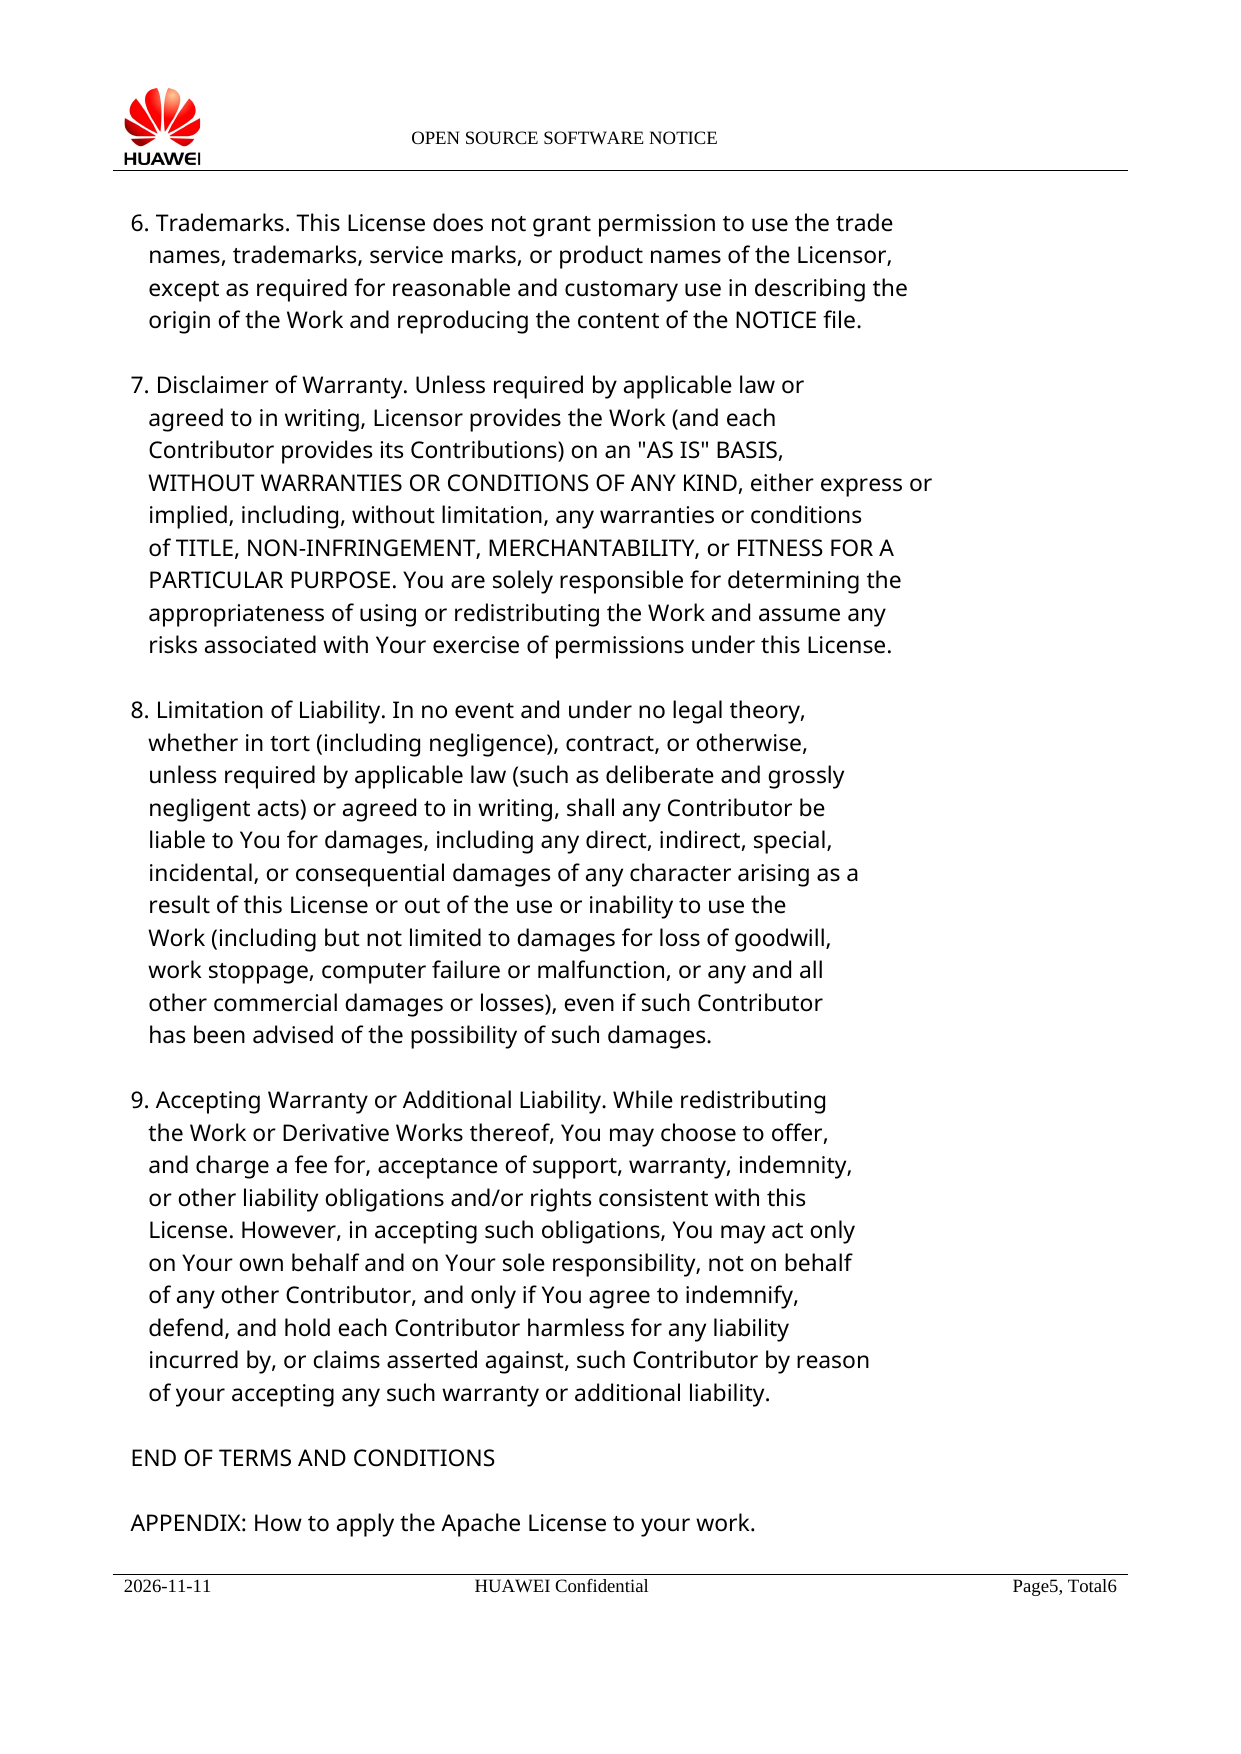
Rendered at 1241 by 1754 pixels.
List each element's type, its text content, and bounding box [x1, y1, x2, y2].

text License. However, in accepting such obligations, You may act only [112, 1214, 1128, 1246]
text risks associated with Your exercise of permissions under this License. [112, 629, 1128, 661]
text negligent acts) or agreed to in writing, shall any Contributor be [112, 791, 1128, 824]
text of TITLE, NON-INFRINGEMENT, MERCHANTABILITY, or FITNESS FOR A [112, 531, 1128, 564]
text 7. Disclaimer of Warranty. Unless required by applicable law or [112, 369, 1128, 401]
text other commercial damages or losses), even if such Contributor [112, 986, 1128, 1019]
text or other liability obligations and/or rights consistent with this [112, 1181, 1128, 1214]
text on Your own behalf and on Your sole responsibility, not on behalf [112, 1246, 1128, 1279]
text implied, including, without limitation, any warranties or conditions [112, 499, 1128, 531]
text agreed to in writing, Licensor provides the Work (and each [112, 401, 1128, 434]
text work stoppage, computer failure or malfunction, or any and all [112, 954, 1128, 986]
text PARTICULAR PURPOSE. You are solely responsible for determining the [112, 564, 1128, 596]
text and charge a fee for, acceptance of support, warranty, indemnity, [112, 1149, 1128, 1181]
text unless required by applicable law (such as deliberate and grossly [112, 759, 1128, 791]
text defend, and hold each Contributor harmless for any liability [112, 1311, 1128, 1344]
text 9. Accepting Warranty or Additional Liability. While redistributing [112, 1084, 1128, 1116]
text Contributor provides its Contributions) on an "AS IS" BASIS, [112, 434, 1128, 466]
text 8. Limitation of Liability. In no event and under no legal theory, [112, 694, 1128, 726]
text liable to You for damages, including any direct, indirect, special, [112, 824, 1128, 856]
text has been advised of the possibility of such damages. [112, 1019, 1128, 1051]
text appropriateness of using or redistributing the Work and assume any [112, 596, 1128, 629]
text WITHOUT WARRANTIES OR CONDITIONS OF ANY KIND, either express or [112, 466, 1128, 499]
text END OF TERMS AND CONDITIONS [112, 1441, 1128, 1474]
text names, trademarks, service marks, or product names of the Licensor, [112, 239, 1128, 271]
text whether in tort (including negligence), contract, or otherwise, [112, 726, 1128, 759]
text 6. Trademarks. This License does not grant permission to use the trade [112, 206, 1128, 239]
picture [124, 88, 201, 165]
text incidental, or consequential damages of any character arising as a [112, 856, 1128, 889]
text origin of the Work and reproducing the content of the NOTICE file. [112, 304, 1128, 336]
text incurred by, or claims asserted against, such Contributor by reason [112, 1344, 1128, 1376]
text APPENDIX: How to apply the Apache License to your work. [112, 1506, 1128, 1539]
text except as required for reasonable and customary use in describing the [112, 271, 1128, 304]
text of any other Contributor, and only if You agree to indemnify, [112, 1279, 1128, 1311]
text result of this License or out of the use or inability to use the [112, 889, 1128, 921]
text Work (including but not limited to damages for loss of goodwill, [112, 921, 1128, 954]
text of your accepting any such warranty or additional liability. [112, 1376, 1128, 1409]
text the Work or Derivative Works thereof, You may choose to offer, [112, 1116, 1128, 1149]
